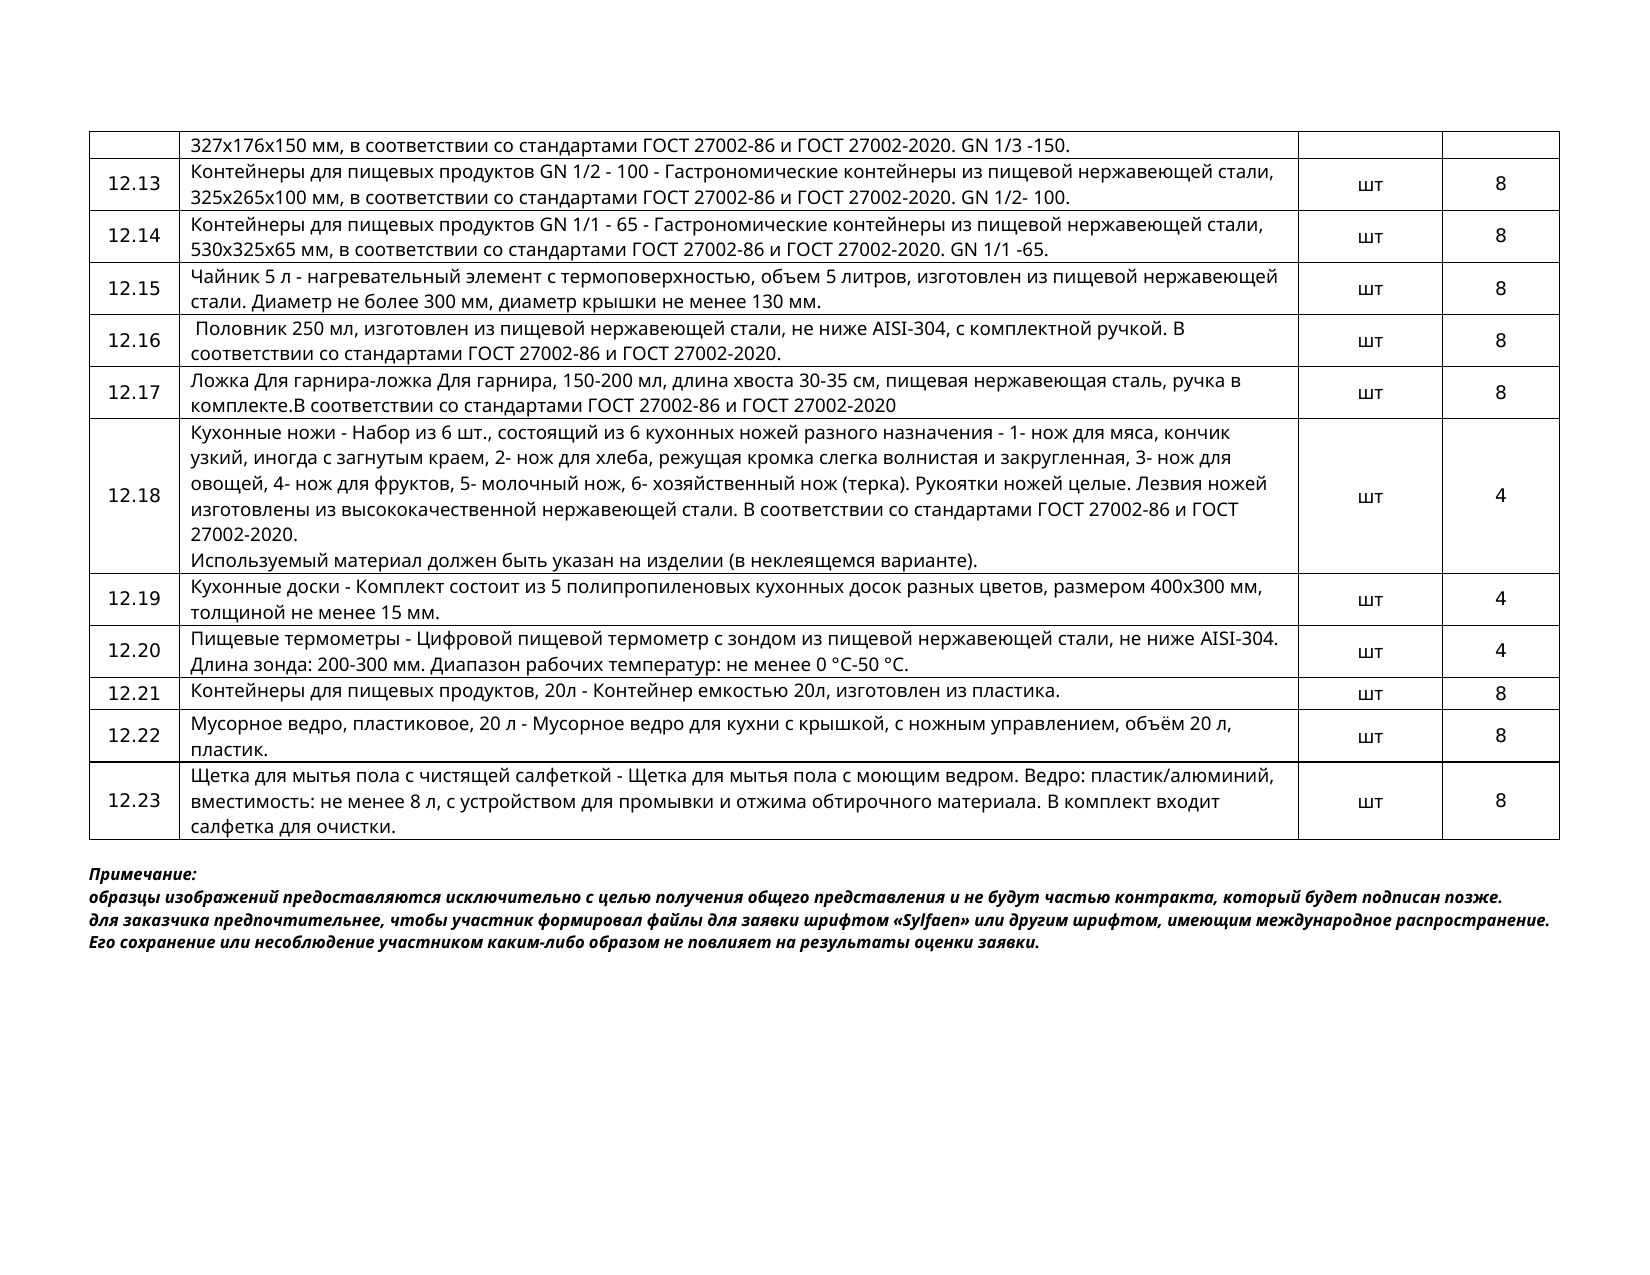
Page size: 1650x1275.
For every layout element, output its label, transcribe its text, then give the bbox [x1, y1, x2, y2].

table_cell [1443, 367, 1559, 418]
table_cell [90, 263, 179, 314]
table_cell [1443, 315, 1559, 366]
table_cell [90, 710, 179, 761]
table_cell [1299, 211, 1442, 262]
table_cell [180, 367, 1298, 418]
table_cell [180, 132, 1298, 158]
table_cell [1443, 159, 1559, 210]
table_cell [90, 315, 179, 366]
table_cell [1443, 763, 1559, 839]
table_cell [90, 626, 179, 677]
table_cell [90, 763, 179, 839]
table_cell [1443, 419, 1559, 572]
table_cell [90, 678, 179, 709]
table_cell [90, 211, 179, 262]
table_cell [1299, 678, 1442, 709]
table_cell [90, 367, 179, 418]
text для заказчика предпочтительнее, чтобы участник формировал файлы для заявки шрифтом «Sylfaen» или другим шрифтом, имеющим международное распространение. Его сохранение или несоблюдение участником каким-либо образом не повлияет на результаты оценки заявки. [89, 908, 1580, 954]
text образцы изображений предоставляются исключительно с целью получения общего представления и не будут частью контракта, который будет подписан позже. [89, 886, 1580, 908]
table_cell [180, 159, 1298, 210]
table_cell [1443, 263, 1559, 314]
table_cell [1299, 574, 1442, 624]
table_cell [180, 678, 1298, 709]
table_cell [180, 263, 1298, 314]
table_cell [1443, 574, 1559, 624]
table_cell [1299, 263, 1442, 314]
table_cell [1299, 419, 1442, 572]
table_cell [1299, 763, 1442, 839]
text Примечание: [89, 863, 1580, 886]
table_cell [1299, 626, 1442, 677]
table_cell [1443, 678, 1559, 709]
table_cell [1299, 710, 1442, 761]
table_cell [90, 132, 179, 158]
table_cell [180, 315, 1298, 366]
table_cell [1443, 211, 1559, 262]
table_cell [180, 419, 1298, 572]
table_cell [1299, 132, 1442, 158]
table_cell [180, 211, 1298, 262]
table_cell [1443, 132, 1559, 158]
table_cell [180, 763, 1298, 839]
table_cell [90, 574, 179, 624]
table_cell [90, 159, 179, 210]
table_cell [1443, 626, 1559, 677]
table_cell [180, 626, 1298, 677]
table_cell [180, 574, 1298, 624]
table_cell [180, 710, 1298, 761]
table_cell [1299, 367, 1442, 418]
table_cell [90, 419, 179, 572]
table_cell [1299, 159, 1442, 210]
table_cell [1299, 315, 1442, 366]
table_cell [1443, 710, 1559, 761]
